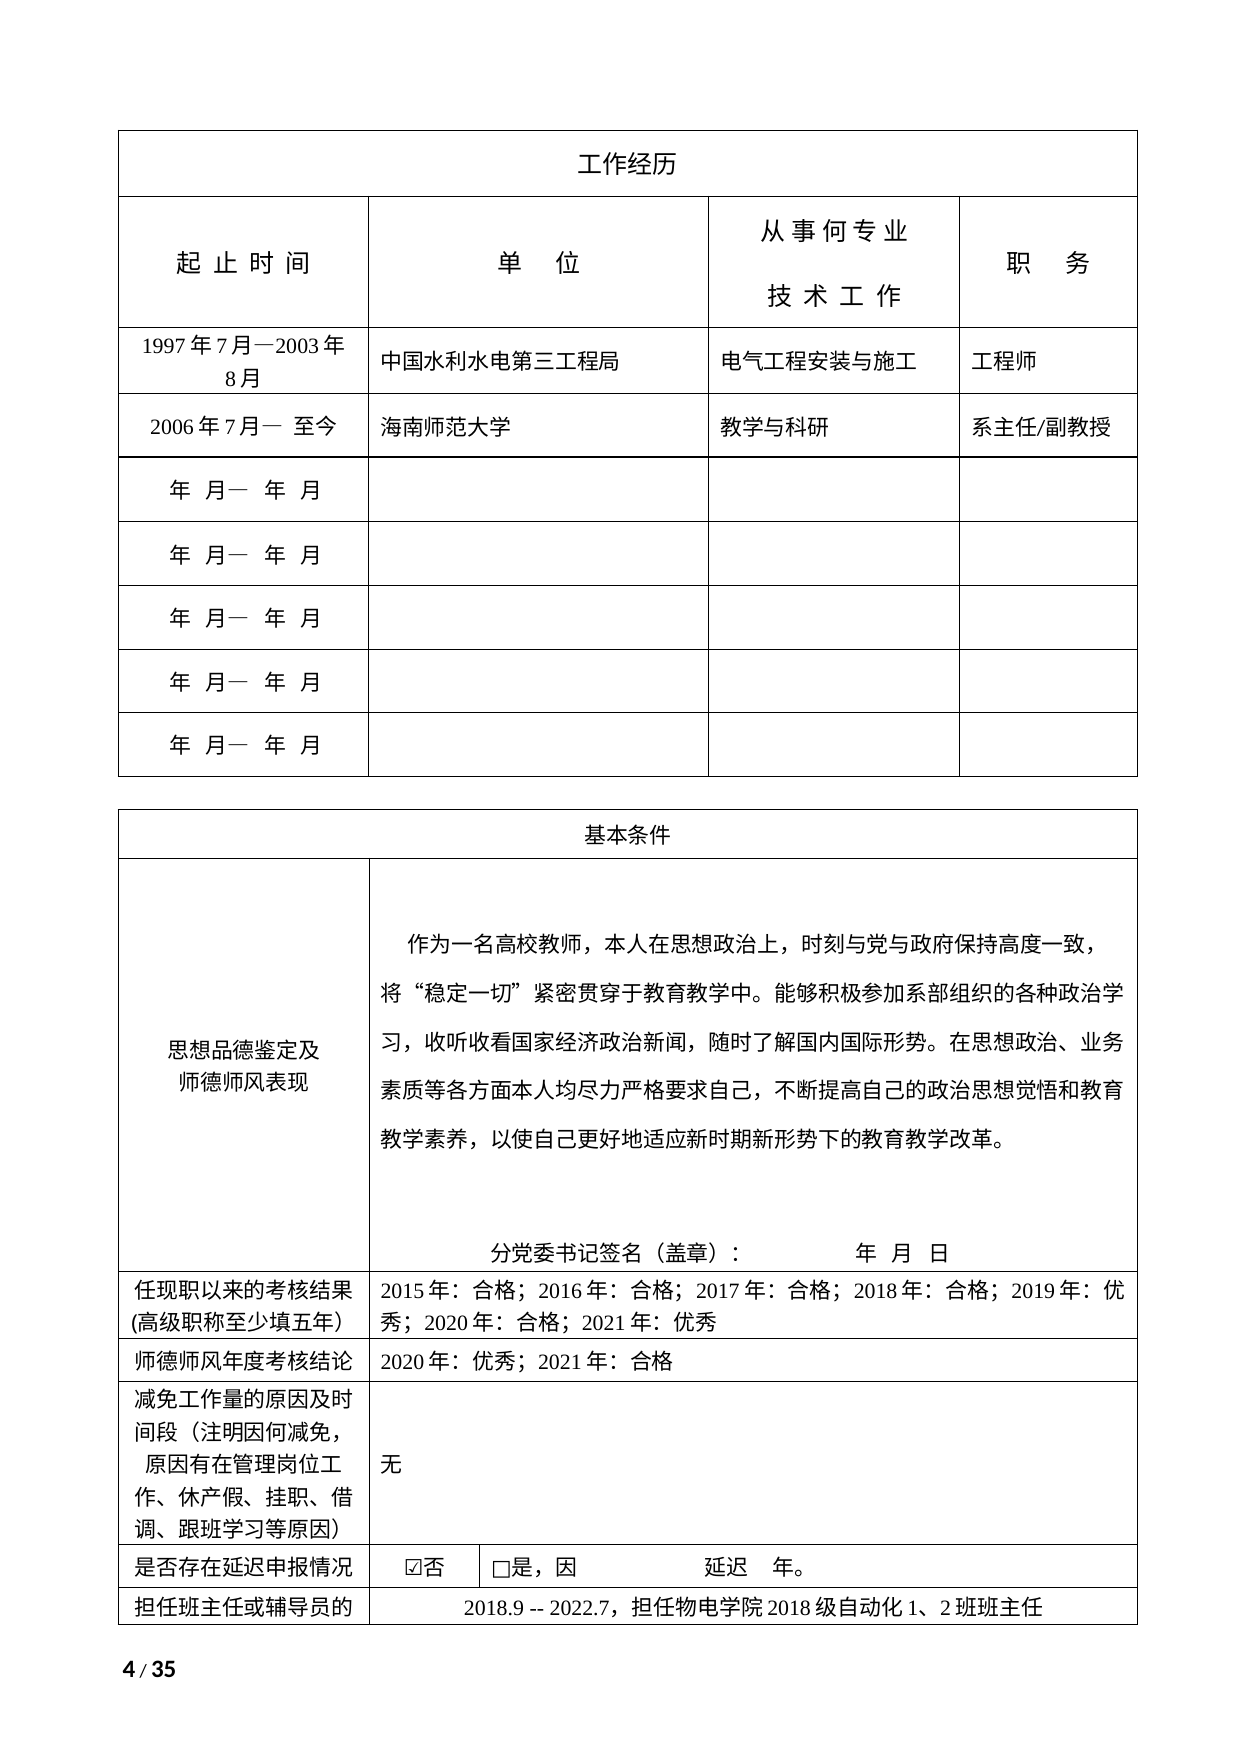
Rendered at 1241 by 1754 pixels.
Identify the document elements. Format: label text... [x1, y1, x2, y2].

table_cell 中国水利水电第三工程局 [369, 328, 708, 393]
table_cell [369, 586, 708, 648]
table_header 工作经历 [119, 131, 1137, 196]
table_cell 单 位 [369, 197, 708, 327]
table_cell □是，因 延迟 年。 [480, 1545, 1137, 1587]
table_header 基本条件 [119, 810, 1137, 858]
table_cell 年 月— 年 月 [119, 713, 368, 776]
table_cell 系主任/副教授 [960, 394, 1137, 456]
table_cell [960, 458, 1137, 521]
table_cell [369, 713, 708, 776]
table_cell 师德师风年度考核结论 [119, 1339, 369, 1381]
table_cell [709, 522, 959, 585]
table_cell [960, 522, 1137, 585]
table_cell 电气工程安装与施工 [709, 328, 959, 393]
table_cell 2020年：优秀；2021年：合格 [370, 1339, 1137, 1381]
table_cell [709, 650, 959, 712]
table_cell 工程师 [960, 328, 1137, 393]
table_cell 减免工作量的原因及时间段（注明因何减免，原因有在管理岗位工作、休产假、挂职、借调、跟班学习等原因） [119, 1382, 369, 1544]
table_cell [369, 650, 708, 712]
table_cell 2015年：合格；2016年：合格；2017年：合格；2018年：合格；2019年：优秀；2020年：合格；2021年：优秀 [370, 1272, 1137, 1338]
table_cell 担任班主任或辅导员的任职单位及时间 [119, 1588, 369, 1623]
table_cell 作为一名高校教师，本人在思想政治上，时刻与党与政府保持高度一致，将“稳定一切”紧密贯穿于教育教学中。能够积极参加系部组织的各种政治学习，收听收看国家经济政治新闻，随时了解国内国际形势。在思想政治、业务素质等各方面本人均尽力严格要求自己，不断提高自己的政治思想觉悟和教育教学素养，以使自己更好地适应新时期新形势下的教育教学改革。 分党委书记签名（盖章）： 年 月 日 [370, 859, 1137, 1271]
table_cell [960, 650, 1137, 712]
table_cell 思想品德鉴定及 师德师风表现 [119, 859, 369, 1271]
table_cell 年 月— 年 月 [119, 522, 368, 585]
table_cell [709, 586, 959, 648]
table_cell 起 止 时 间 [119, 197, 368, 327]
table_cell 年 月— 年 月 [119, 458, 368, 521]
table_cell 任现职以来的考核结果(高级职称至少填五年） [119, 1272, 369, 1338]
table_cell [709, 458, 959, 521]
table_cell [709, 713, 959, 776]
table_cell 无 [370, 1382, 1137, 1544]
table_cell 年 月— 年 月 [119, 586, 368, 648]
table_cell 教学与科研 [709, 394, 959, 456]
table_cell [960, 713, 1137, 776]
table_cell [960, 586, 1137, 648]
table_cell [369, 458, 708, 521]
table_cell 从 事 何 专 业 技 术 工 作 [709, 197, 959, 327]
table_cell 年 月— 年 月 [119, 650, 368, 712]
table_cell 职 务 [960, 197, 1137, 327]
table_cell 1997年7月—2003年 8月 [119, 328, 368, 393]
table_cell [370, 1588, 1137, 1623]
table_cell 海南师范大学 [369, 394, 708, 456]
table_cell 是否存在延迟申报情况 [119, 1545, 369, 1587]
table_cell ☑否 [370, 1545, 479, 1587]
table_cell 2006年7月— 至今 [119, 394, 368, 456]
table_cell [369, 522, 708, 585]
